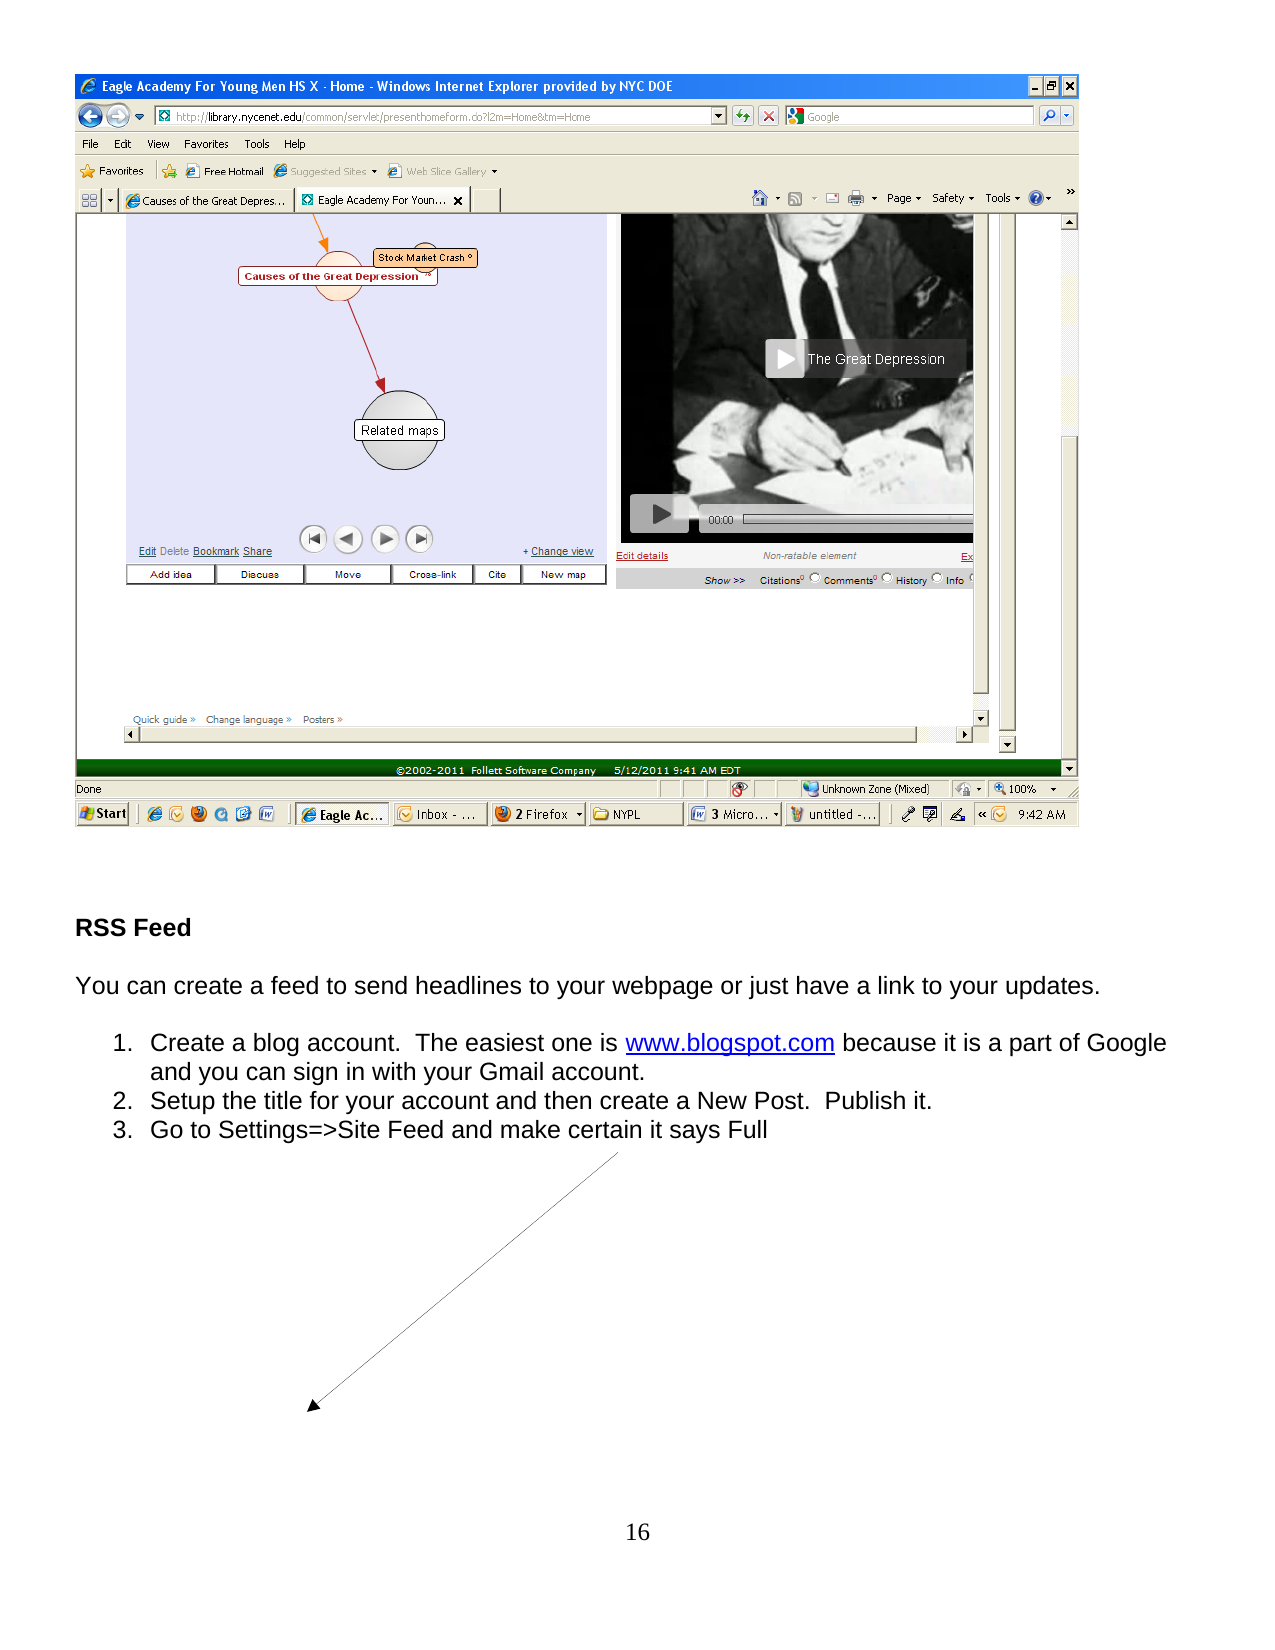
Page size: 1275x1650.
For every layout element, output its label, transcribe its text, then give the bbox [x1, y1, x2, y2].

list Setup the title for your account and then create a New Post. Publish it. [112, 1086, 1200, 1114]
list Create a blog account. The easiest one is www.blogspot.com because it is a part of Google and you can sign in with your Gmail account. [112, 1028, 1200, 1086]
text You can create a feed to send headlines to your webpage or just have a link to your updates. [75, 971, 1200, 999]
list Go to Settings=>Site Feed and make certain it says Full [112, 1114, 1200, 1143]
text RSS Feed [75, 913, 1200, 942]
picture [75, 74, 1079, 827]
